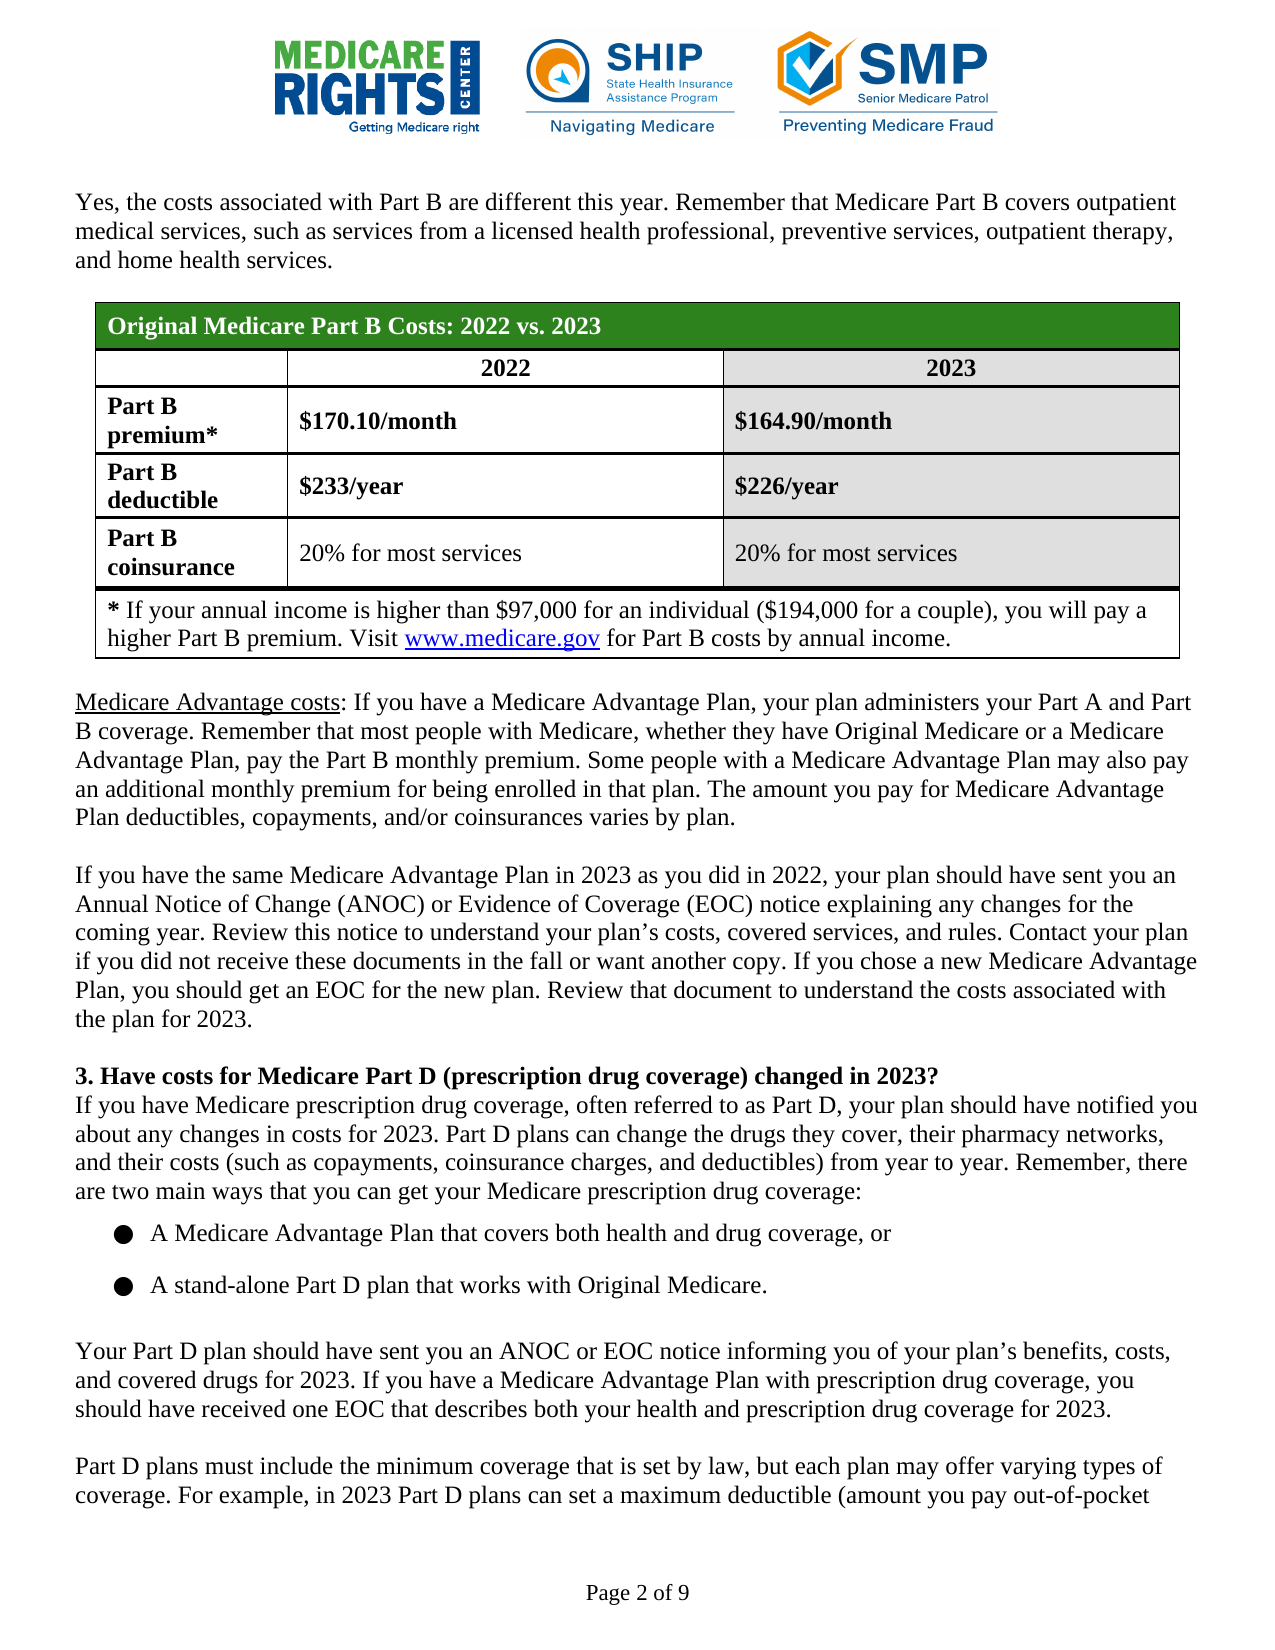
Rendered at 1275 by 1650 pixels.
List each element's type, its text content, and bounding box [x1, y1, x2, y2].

text If you have Medicare prescription drug coverage, often referred to as Part D, your plan should have notified you about any changes in costs for 2023. Part D plans can change the drugs they cover, their pharmacy networks, and their costs (such as copayments, coinsurance charges, and deductibles) from year to year. Remember, there are two main ways that you can get your Medicare prescription drug coverage: [75, 1090, 1200, 1205]
table_cell $233/year [288, 455, 723, 516]
text Yes, the costs associated with Part B are different this year. Remember that Medicare Part B covers outpatient medical services, such as services from a licensed health professional, preventive services, outpatient therapy, and home health services. [75, 187, 1200, 274]
text Your Part D plan should have sent you an ANOC or EOC notice informing you of your plan’s benefits, costs, and covered drugs for 2023. If you have a Medicare Advantage Plan with prescription drug coverage, you should have received one EOC that describes both your health and prescription drug coverage for 2023. [75, 1336, 1200, 1422]
table_cell $164.90/month [724, 388, 1179, 452]
list A Medicare Advantage Plan that covers both health and drug coverage, or [112, 1205, 1200, 1256]
table_cell 20% for most services [724, 519, 1179, 586]
text Medicare Advantage costs: If you have a Medicare Advantage Plan, your plan administers your Part A and Part B coverage. Remember that most people with Medicare, whether they have Original Medicare or a Medicare Advantage Plan, pay the Part B monthly premium. Some people with a Medicare Advantage Plan may also pay an additional monthly premium for being enrolled in that plan. The amount you pay for Medicare Advantage Plan deductibles, copayments, and/or coinsurances varies by plan. [75, 687, 1200, 831]
text If you have the same Medicare Advantage Plan in 2023 as you did in 2022, your plan should have sent you an Annual Notice of Change (ANOC) or Evidence of Coverage (EOC) notice explaining any changes for the coming year. Review this notice to understand your plan’s costs, covered services, and rules. Contact your plan if you did not receive these documents in the fall or want another copy. If you chose a new Medicare Advantage Plan, you should get an EOC for the new plan. Review that document to understand the costs associated with the plan for 2023. [75, 860, 1200, 1032]
table_header Original Medicare Part B Costs: 2022 vs. 2023 [96, 303, 1179, 348]
picture [275, 40, 480, 134]
table_cell Part B coinsurance [96, 519, 287, 586]
table_cell [96, 351, 287, 385]
text 3. Have costs for Medicare Part D (prescription drug coverage) changed in 2023? [75, 1061, 1200, 1090]
table_cell 2023 [724, 351, 1179, 385]
table_cell $226/year [724, 455, 1179, 516]
table_cell Part B premium* [96, 388, 287, 452]
picture [520, 27, 1000, 139]
table_cell * If your annual income is higher than $97,000 for an individual ($194,000 for a couple), you will pay a higher Part B premium. Visit www.medicare.gov for Part B costs by annual income. [96, 591, 1179, 657]
table_cell $170.10/month [288, 388, 723, 452]
list A stand-alone Part D plan that works with Original Medicare. [112, 1256, 1200, 1307]
table_cell Part B deductible [96, 455, 287, 516]
table_cell 2022 [288, 351, 723, 385]
table_cell 20% for most services [288, 519, 723, 586]
